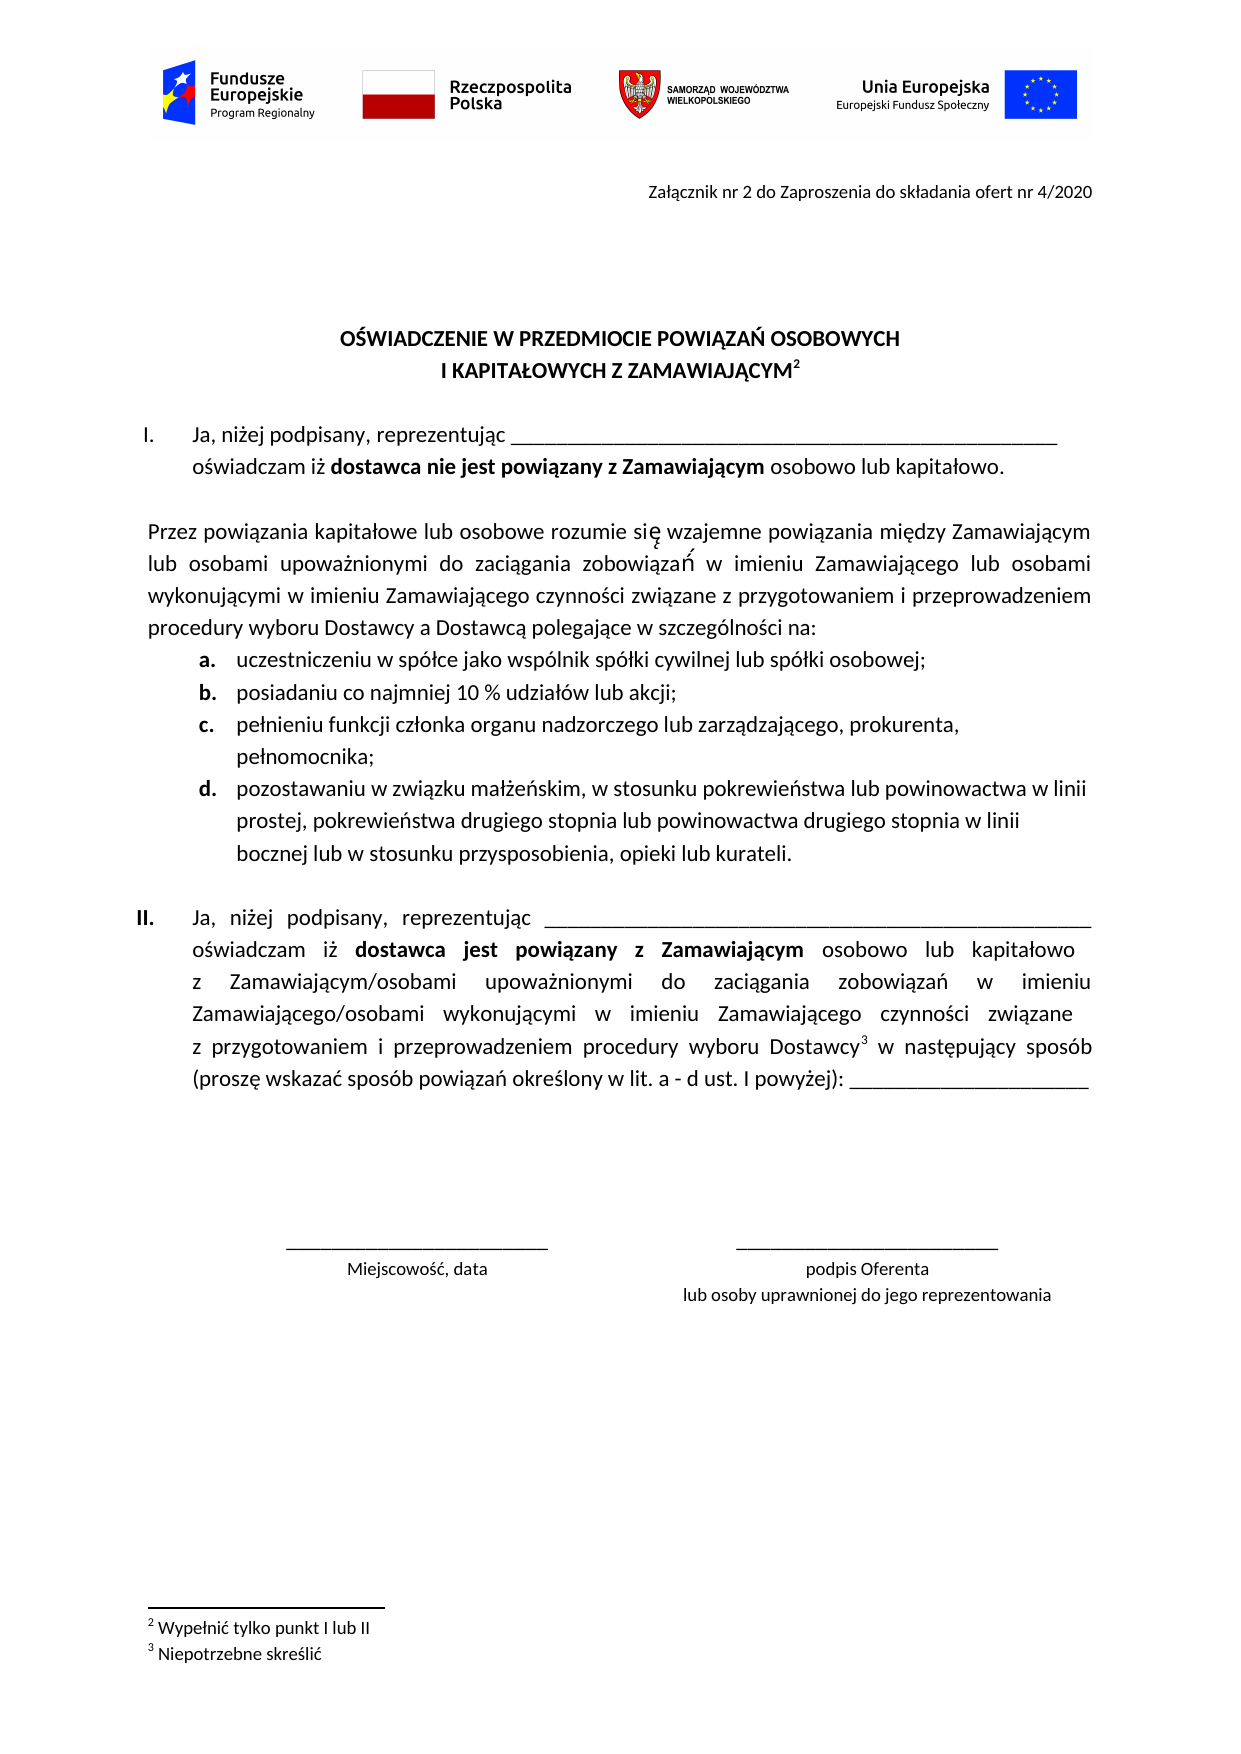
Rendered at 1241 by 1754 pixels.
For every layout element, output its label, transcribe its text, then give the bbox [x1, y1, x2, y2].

text posiadaniu co najmniej 10 % udziałów lub akcji; [199, 678, 1093, 706]
list Przez powiązania kapitałowe lub osobowe rozumie się̨ wzajemne powiązania między Zamawiającym lub osobami upoważnionymi do zaciągania zobowiązań́ w imieniu Zamawiającego lub osobami wykonującymi w imieniu Zamawiającego czynności związane z przygotowaniem i przeprowadzeniem procedury wyboru Dostawcy a Dostawcą polegające w szczególności na: [148, 517, 1093, 641]
table_header _______________________ [192, 1225, 642, 1257]
text pełnieniu funkcji członka organu nadzorczego lub zarządzającego, prokurenta, pełnomocnika; [199, 710, 1093, 770]
table_header _______________________ [642, 1225, 1093, 1257]
text I KAPITAŁOWYCH Z ZAMAWIAJĄCYM [148, 356, 1093, 384]
text Załącznik nr 2 do Zaproszenia do składania ofert nr 4/2020 [148, 180, 1093, 203]
text pozostawaniu w związku małżeńskim, w stosunku pokrewieństwa lub powinowactwa w linii prostej, pokrewieństwa drugiego stopnia lub powinowactwa drugiego stopnia w linii bocznej lub w stosunku przysposobienia, opieki lub kurateli. [199, 774, 1093, 867]
picture [147, 44, 1093, 141]
table_cell Miejscowość, data [192, 1257, 642, 1310]
text uczestniczeniu w spółce jako wspólnik spółki cywilnej lub spółki osobowej; [199, 646, 1093, 673]
text Ja, niżej podpisany, reprezentując ________________________________________________ oświadczam iż dostawca jest powiązany z Zamawiającym osobowo lub kapitałowo z Zamawiającym/osobami upoważnionymi do zaciągania zobowiązań w imieniu Zamawiającego/osobami wykonującymi w imieniu Zamawiającego czynności związane z przygotowaniem i przeprowadzeniem procedury wyboru Dostawcy w następujący sposób (proszę wskazać sposób powiązań określony w lit. a - d ust. I powyżej): _____________________ [154, 903, 1093, 1092]
text Ja, niżej podpisany, reprezentując ________________________________________________ oświadczam iż dostawca nie jest powiązany z Zamawiającym osobowo lub kapitałowo. [154, 420, 1093, 480]
text OŚWIADCZENIE W PRZEDMIOCIE POWIĄZAŃ OSOBOWYCH [148, 324, 1093, 352]
table_cell podpis Oferenta lub osoby uprawnionej do jego reprezentowania [642, 1257, 1093, 1310]
